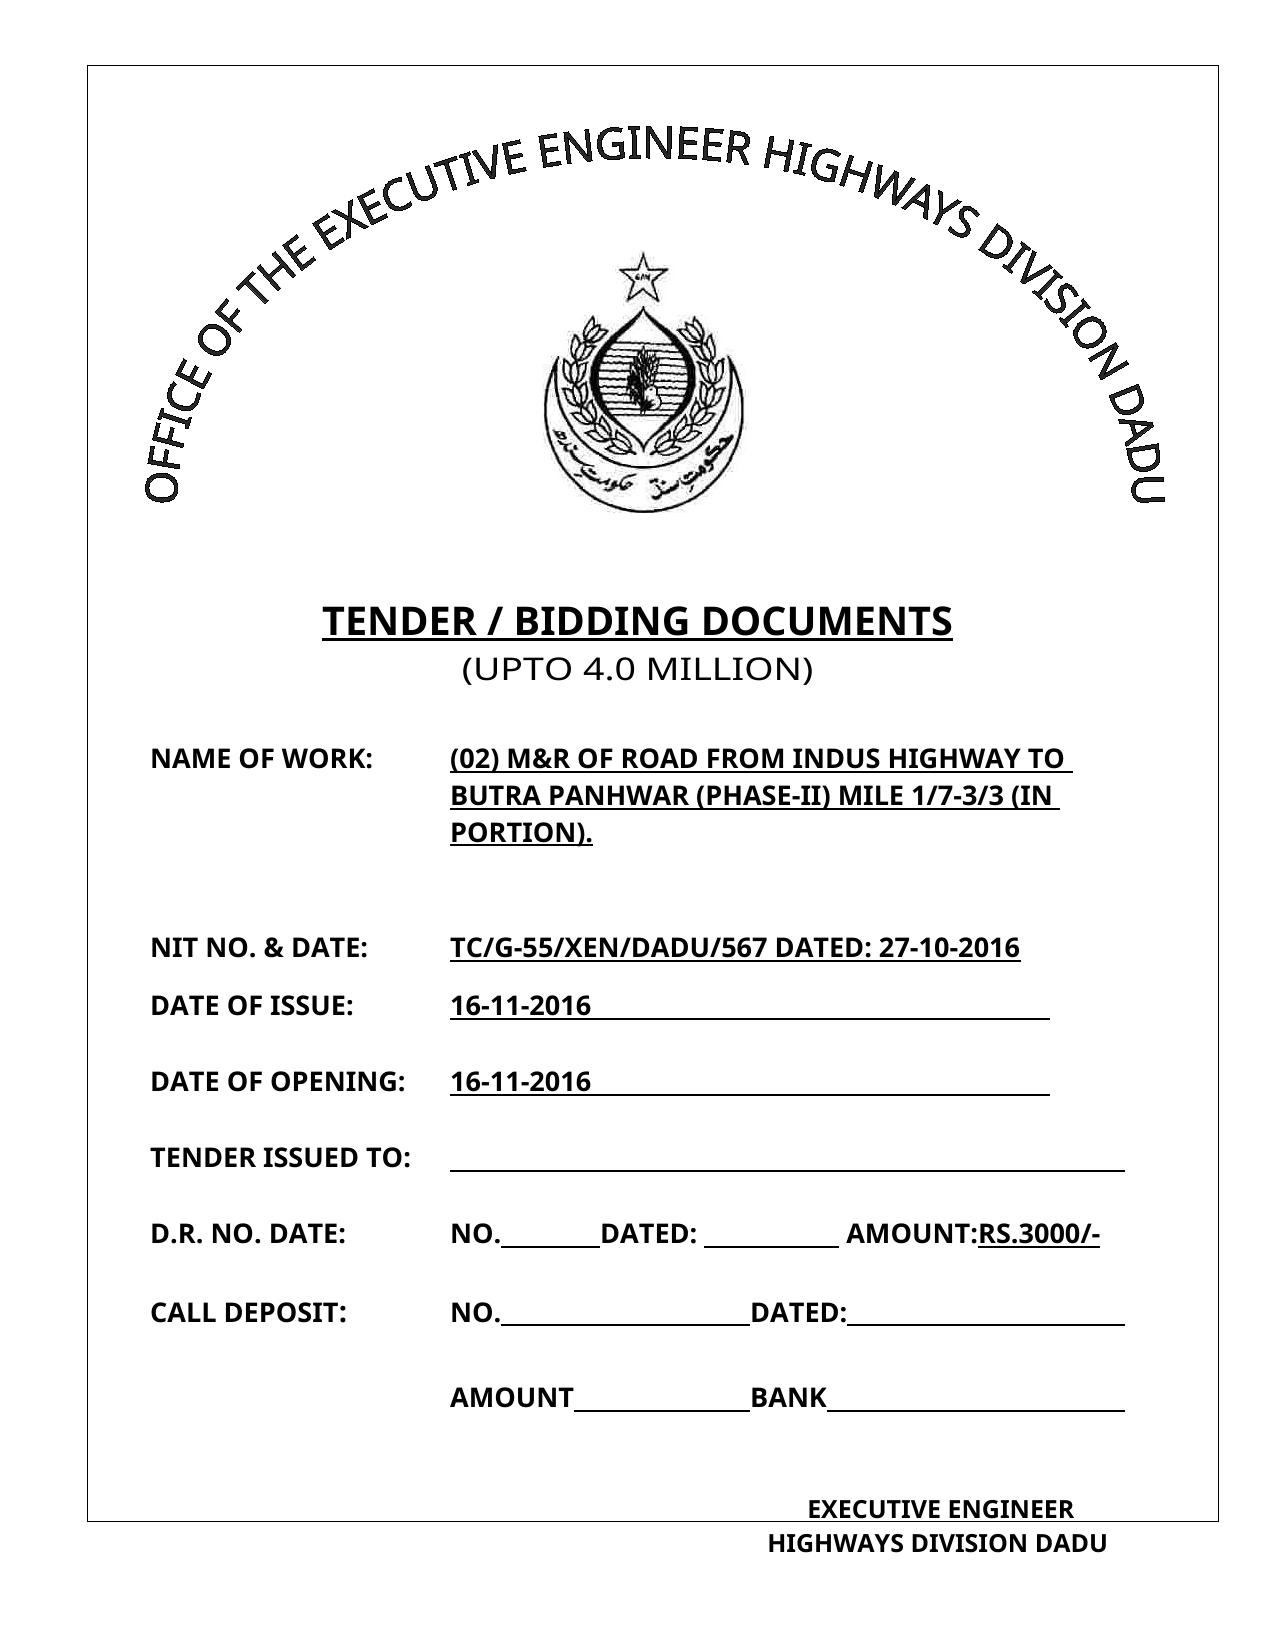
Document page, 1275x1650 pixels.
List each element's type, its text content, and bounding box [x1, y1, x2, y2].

text D.R. NO. DATE: NO. DATED: AMOUNT:RS.3000/- [150, 1215, 1125, 1252]
text EXECUTIVE ENGINEER [750, 1491, 1125, 1525]
text CALL DEPOSIT: NO. DATED: [150, 1291, 1125, 1331]
text NAME OF WORK: (02) M&R of road from Indus Highway to Butra Panhwar (Phase-II) Mile 1/7-3/3 (In Portion). [150, 739, 1125, 850]
text (UPTO 4.0 MILLION) [150, 647, 1125, 689]
picture [540, 250, 749, 519]
text DATE OF ISSUE: 16-11-2016 [150, 986, 1125, 1023]
text TENDER / BIDDING DOCUMENTS [150, 593, 1125, 647]
text TENDER ISSUED TO: [150, 1139, 1125, 1176]
text DATE OF OPENING: 16-11-2016 [150, 1063, 1125, 1099]
text HIGHWAYS DIVISION DADU [750, 1525, 1125, 1559]
text NIT NO. & DATE: TC/G-55/XEN/DADU/567 DATED: 27-10-2016 [150, 929, 1125, 966]
text AMOUNT BANK [150, 1378, 1125, 1415]
